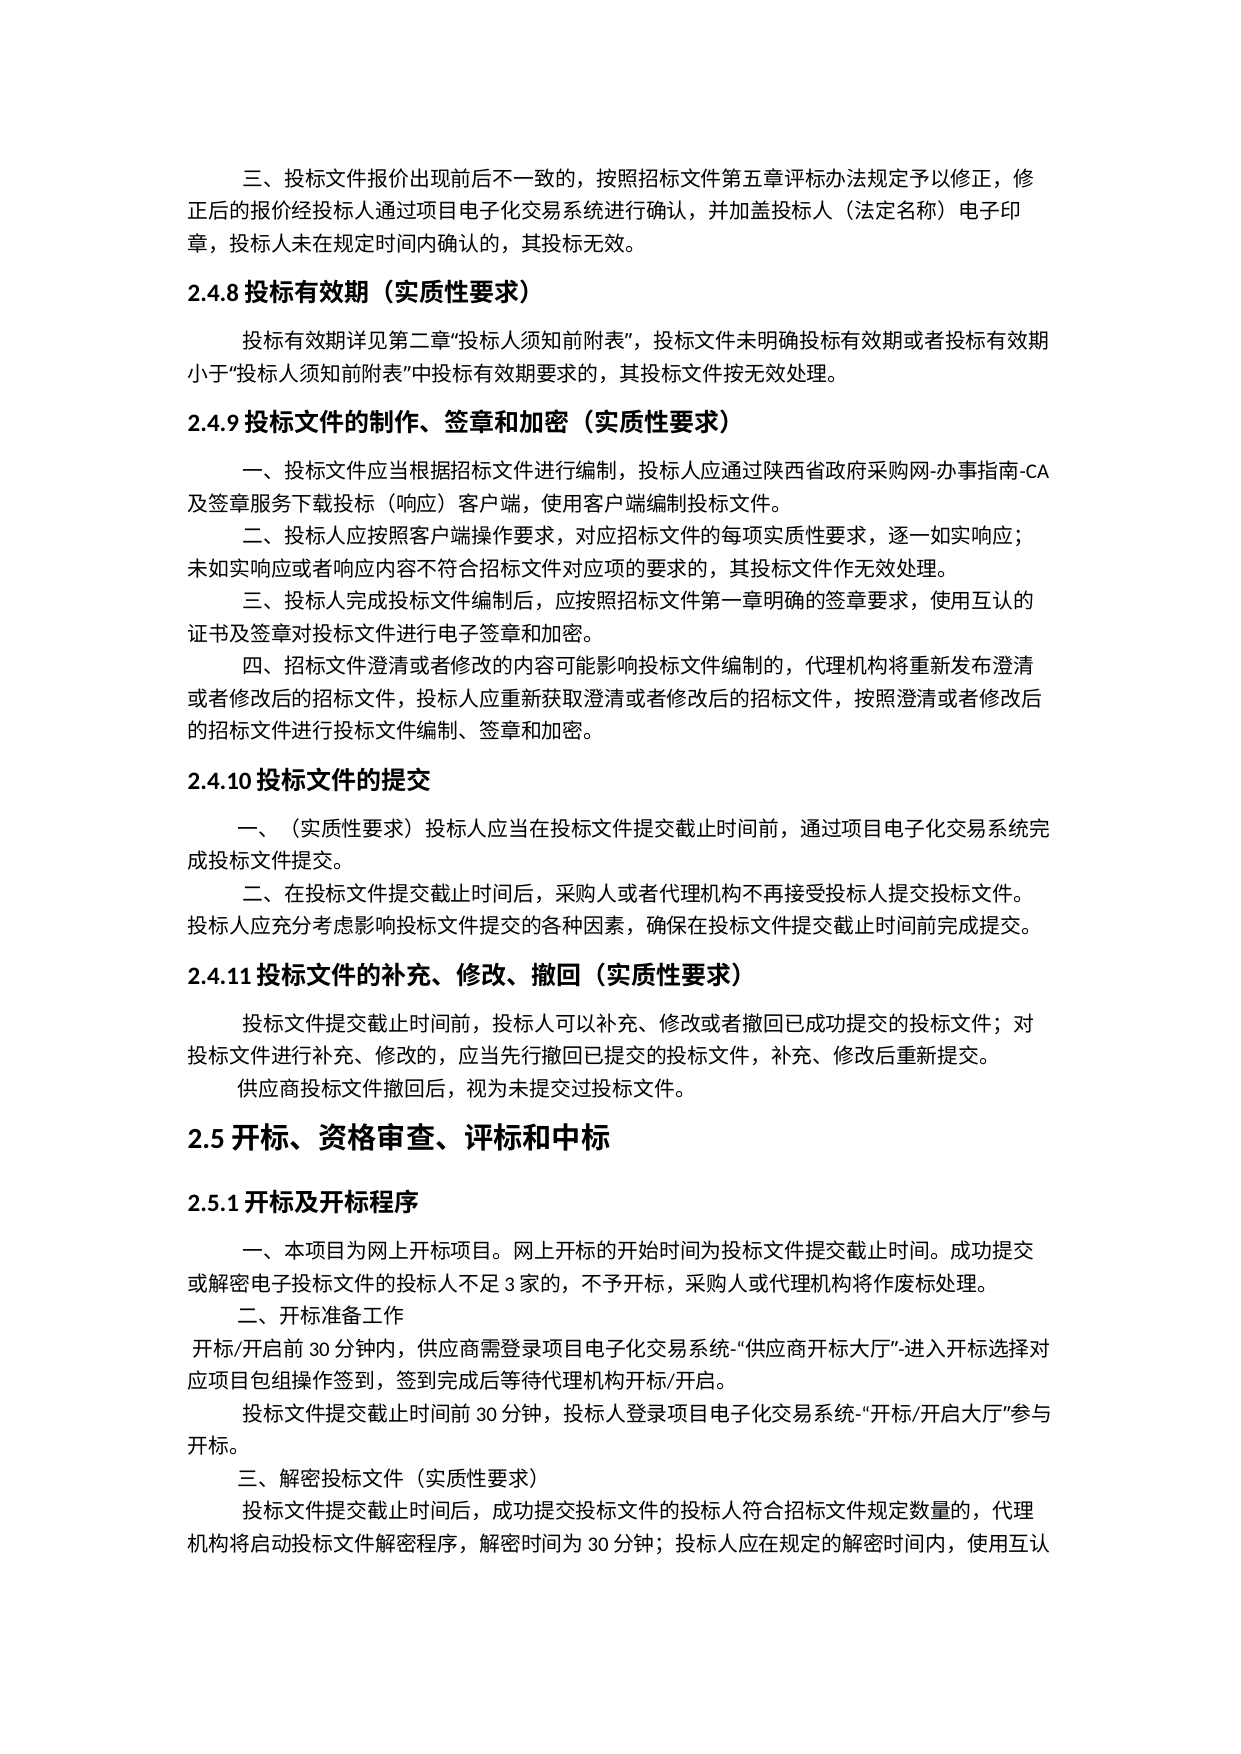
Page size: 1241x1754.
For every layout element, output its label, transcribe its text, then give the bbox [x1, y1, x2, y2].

text 四、招标文件澄清或者修改的内容可能影响投标文件编制的，代理机构将重新发布澄清或者修改后的招标文件，投标人应重新获取澄清或者修改后的招标文件，按照澄清或者修改后的招标文件进行投标文件编制、签章和加密。 [187, 649, 1053, 747]
text 三、投标文件报价出现前后不一致的，按照招标文件第五章评标办法规定予以修正，修正后的报价经投标人通过项目电子化交易系统进行确认，并加盖投标人（法定名称）电子印章，投标人未在规定时间内确认的，其投标无效。 [187, 162, 1053, 259]
text 一、（实质性要求）投标人应当在投标文件提交截止时间前，通过项目电子化交易系统完成投标文件提交。 [187, 812, 1053, 877]
text 2.5开标、资格审查、评标和中标 [187, 1104, 1053, 1169]
text 二、在投标文件提交截止时间后，采购人或者代理机构不再接受投标人提交投标文件。投标人应充分考虑影响投标文件提交的各种因素，确保在投标文件提交截止时间前完成提交。 [187, 877, 1053, 942]
text 三、解密投标文件（实质性要求） [187, 1462, 1053, 1494]
text 2.5.1开标及开标程序 [187, 1169, 1053, 1234]
text 投标文件提交截止时间前30分钟，投标人登录项目电子化交易系统-“开标/开启大厅”参与开标。 [187, 1397, 1053, 1462]
text 投标有效期详见第二章“投标人须知前附表”，投标文件未明确投标有效期或者投标有效期小于“投标人须知前附表”中投标有效期要求的，其投标文件按无效处理。 [187, 324, 1053, 389]
text 三、投标人完成投标文件编制后，应按照招标文件第一章明确的签章要求，使用互认的证书及签章对投标文件进行电子签章和加密。 [187, 584, 1053, 649]
text 一、本项目为网上开标项目。网上开标的开始时间为投标文件提交截止时间。成功提交或解密电子投标文件的投标人不足3家的，不予开标，采购人或代理机构将作废标处理。 [187, 1234, 1053, 1299]
text 开标/开启前30分钟内，供应商需登录项目电子化交易系统-“供应商开标大厅”-进入开标选择对应项目包组操作签到，签到完成后等待代理机构开标/开启。 [187, 1332, 1053, 1397]
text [187, 1494, 1053, 1559]
text 供应商投标文件撤回后，视为未提交过投标文件。 [187, 1072, 1053, 1104]
text 投标文件提交截止时间前，投标人可以补充、修改或者撤回已成功提交的投标文件；对投标文件进行补充、修改的，应当先行撤回已提交的投标文件，补充、修改后重新提交。 [187, 1007, 1053, 1072]
text 2.4.8投标有效期（实质性要求） [187, 259, 1053, 324]
text 二、开标准备工作 [187, 1299, 1053, 1332]
text 一、投标文件应当根据招标文件进行编制，投标人应通过陕西省政府采购网-办事指南-CA及签章服务下载投标（响应）客户端，使用客户端编制投标文件。 [187, 454, 1053, 519]
text 2.4.9投标文件的制作、签章和加密（实质性要求） [187, 389, 1053, 454]
text 2.4.11投标文件的补充、修改、撤回（实质性要求） [187, 942, 1053, 1007]
text 2.4.10投标文件的提交 [187, 747, 1053, 812]
text 二、投标人应按照客户端操作要求，对应招标文件的每项实质性要求，逐一如实响应；未如实响应或者响应内容不符合招标文件对应项的要求的，其投标文件作无效处理。 [187, 519, 1053, 584]
